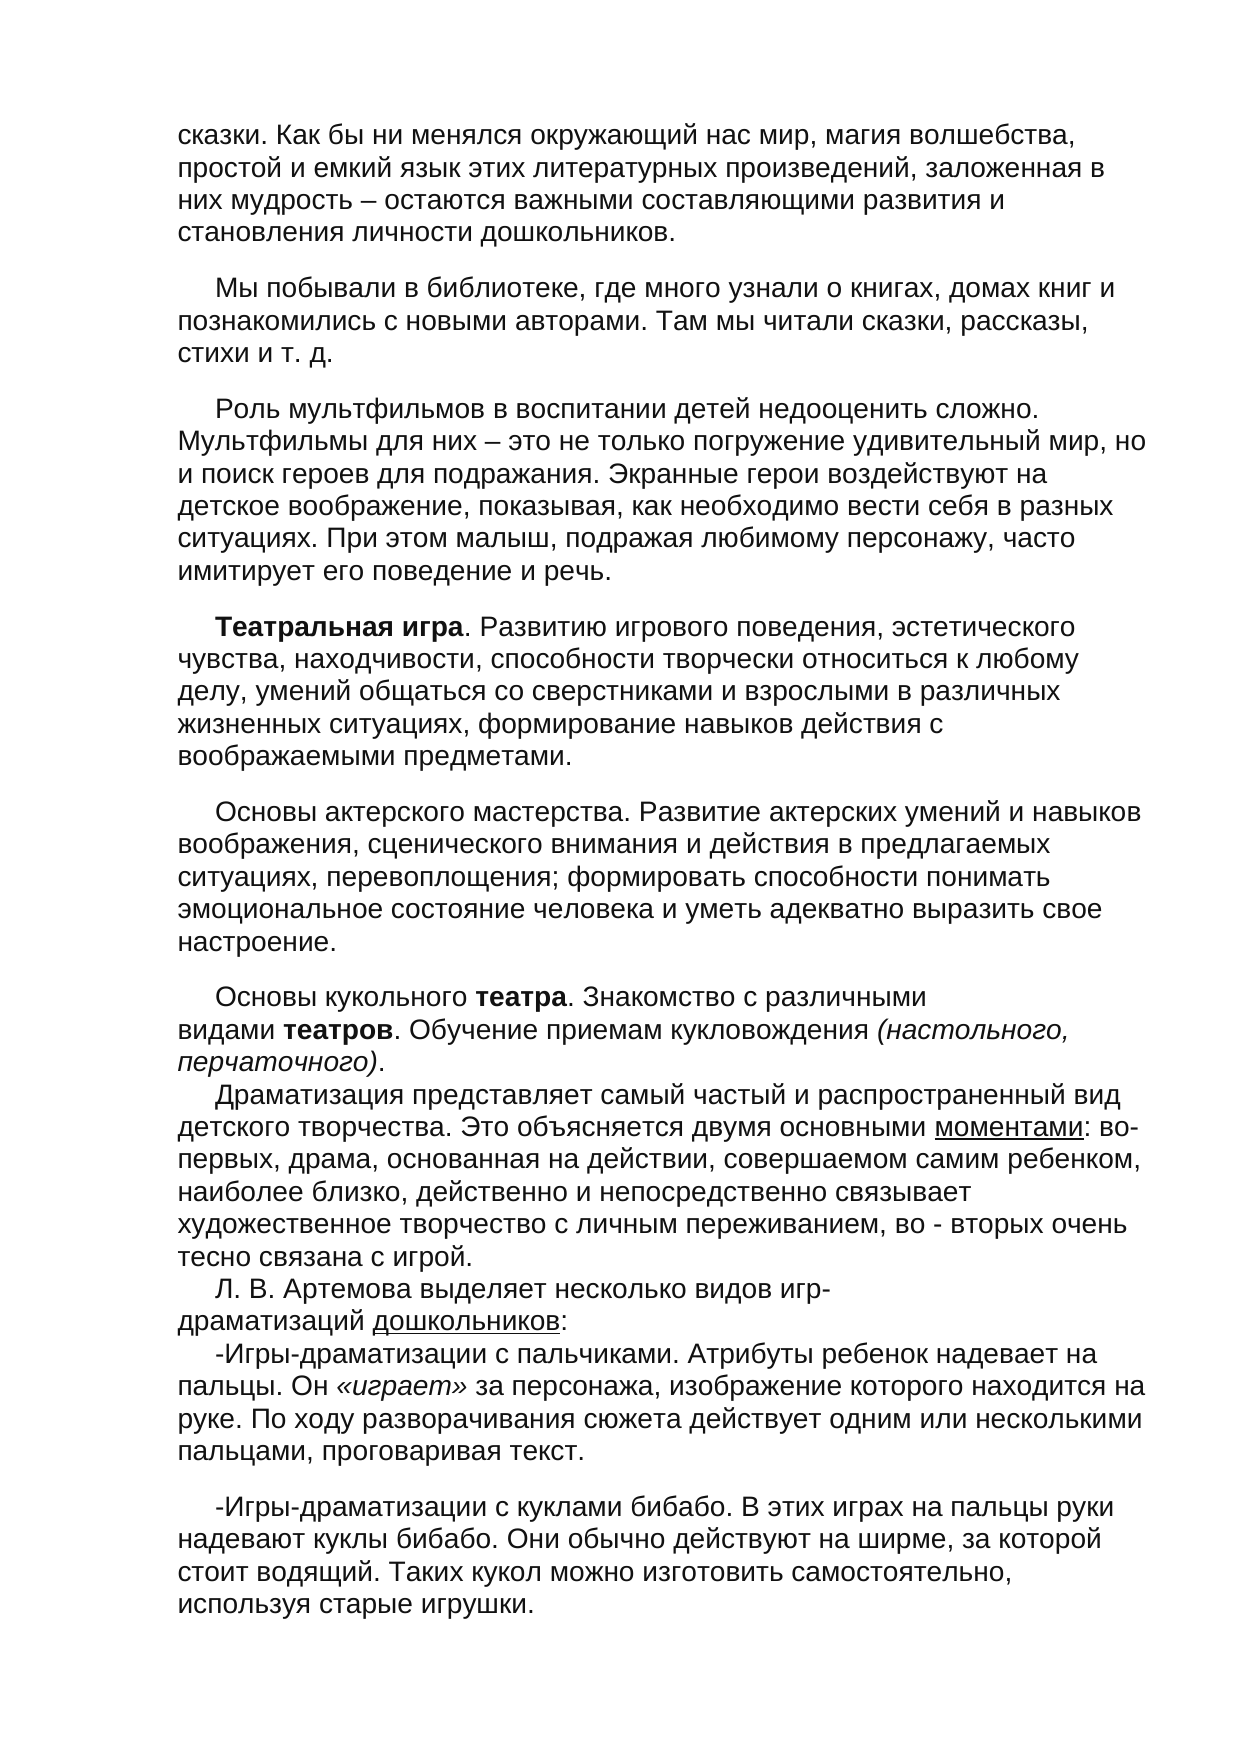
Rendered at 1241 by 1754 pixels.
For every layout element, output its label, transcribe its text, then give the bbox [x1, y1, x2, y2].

text Основы кукольного театра. Знакомство с различными видами театров. Обучение приемам кукловождения (настольного, перчаточного). [177, 980, 1152, 1078]
text Драматизация представляет самый частый и распространенный вид детского творчества. Это объясняется двумя основными моментами: во- первых, драма, основанная на действии, совершаемом самим ребенком, наиболее близко, действенно и непосредственно связывает художественное творчество с личным переживанием, во - вторых очень тесно связана с игрой. [177, 1078, 1152, 1272]
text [177, 118, 1152, 248]
text Мы побывали в библиотеке, где много узнали о книгах, домах книг и познакомились с новыми авторами. Там мы читали сказки, рассказы, стихи и т. д. [177, 271, 1152, 368]
text Л. В. Артемова выделяет несколько видов игр-драматизаций дошкольников: [177, 1272, 1152, 1337]
text -Игры-драматизации с пальчиками. Атрибуты ребенок надевает на пальцы. Он «играет» за персонажа, изображение которого находится на руке. По ходу разворачивания сюжета действует одним или несколькими пальцами, проговаривая текст. [177, 1337, 1152, 1466]
text Театральная игра. Развитию игрового поведения, эстетического чувства, находчивости, способности творчески относиться к любому делу, умений общаться со сверстниками и взрослыми в различных жизненных ситуациях, формирование навыков действия с воображаемыми предметами. [177, 609, 1152, 772]
text Роль мультфильмов в воспитании детей недооценить сложно. Мультфильмы для них – это не только погружение удивительный мир, но и поиск героев для подражания. Экранные герои воздействуют на детское воображение, показывая, как необходимо вести себя в разных ситуациях. При этом малыш, подражая любимому персонажу, часто имитирует его поведение и речь. [177, 392, 1152, 586]
text Основы актерского мастерства. Развитие актерских умений и навыков воображения, сценического внимания и действия в предлагаемых ситуациях, перевоплощения; формировать способности понимать эмоциональное состояние человека и уметь адекватно выразить свое настроение. [177, 795, 1152, 957]
text -Игры-драматизации с куклами бибабо. В этих играх на пальцы руки надевают куклы бибабо. Они обычно действуют на ширме, за которой стоит водящий. Таких кукол можно изготовить самостоятельно, используя старые игрушки. [177, 1490, 1152, 1619]
